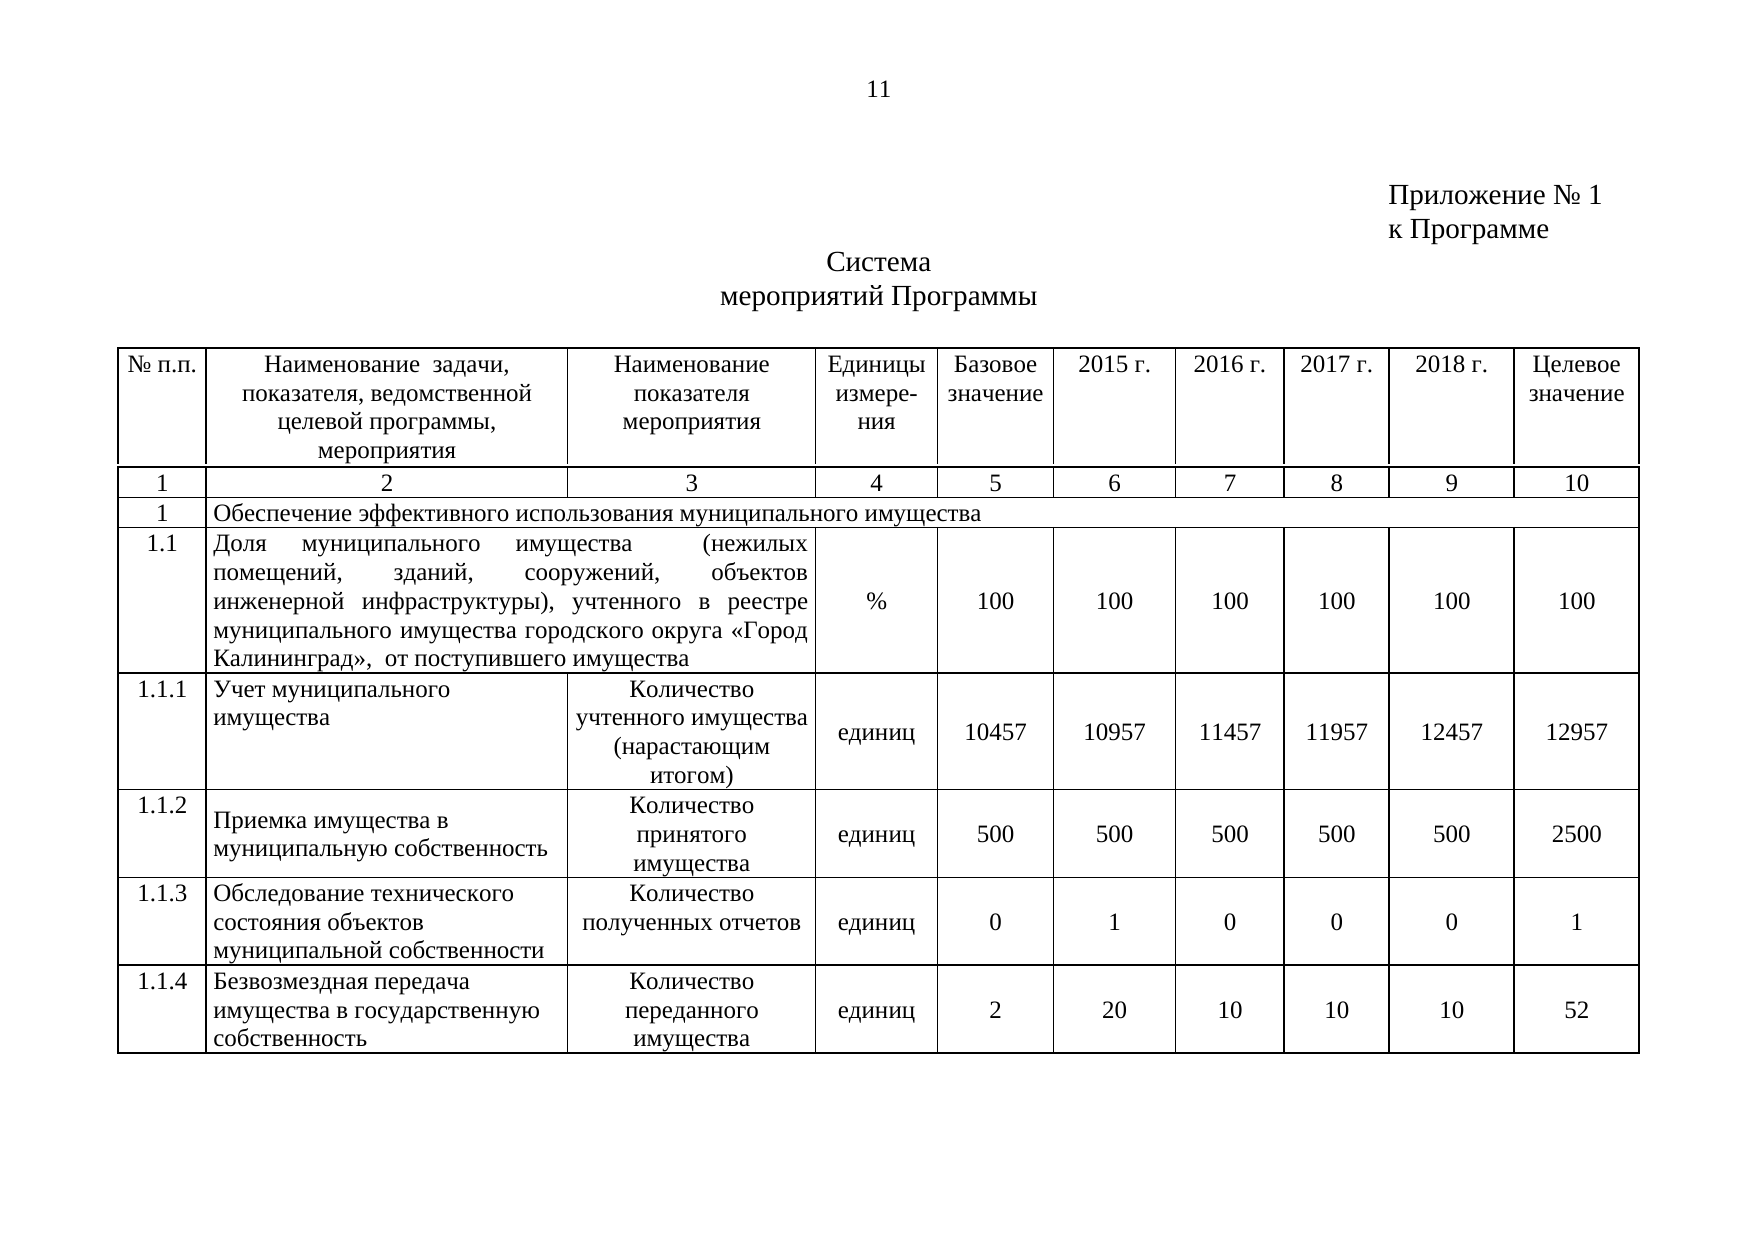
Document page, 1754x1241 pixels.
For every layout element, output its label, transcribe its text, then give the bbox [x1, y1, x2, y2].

table_cell 2 [938, 966, 1053, 1052]
table_cell Обеспечение эффективного использования муниципального имущества [207, 498, 1638, 527]
table_header 5 [938, 468, 1053, 497]
text Система [118, 244, 1639, 278]
table_cell Количество принятого имущества [568, 790, 815, 877]
table_cell 100 [1176, 528, 1283, 672]
table_cell 100 [1054, 528, 1175, 672]
table_cell Учет муниципального имущества [207, 674, 567, 789]
table_header Базовое значение [938, 349, 1053, 464]
table_cell 1 [119, 498, 205, 527]
table_cell 11457 [1176, 674, 1283, 789]
table_cell 500 [1054, 790, 1175, 877]
text мероприятий Программы [118, 278, 1639, 311]
table_cell Количество полученных отчетов [568, 878, 815, 964]
table_header Единицы измере-ния [816, 349, 937, 464]
table_cell Количество переданного имущества [568, 966, 815, 1052]
table_cell 1 [1515, 878, 1638, 964]
table_header Наименование показателя мероприятия [568, 349, 815, 464]
table_header Целевое значение [1515, 349, 1638, 464]
table_header . [1390, 349, 1513, 464]
table_header № п.п. [119, 349, 205, 464]
table_cell 12957 [1515, 674, 1638, 789]
table_header 9 [1390, 468, 1513, 497]
table_cell 100 [1285, 528, 1388, 672]
table_header . [1176, 349, 1283, 464]
table_cell 1.1 [119, 528, 205, 672]
table_cell 1.1.1 [119, 674, 205, 789]
table_cell 2500 [1515, 790, 1638, 877]
table_cell единиц [816, 674, 937, 789]
table_cell Приемка имущества в муниципальную собственность [207, 790, 567, 877]
table_header 3 [568, 468, 815, 497]
table_cell 12457 [1390, 674, 1513, 789]
table_cell 1.1.4 [119, 966, 205, 1052]
table_cell 20 [1054, 966, 1175, 1052]
table_cell 0 [1176, 878, 1283, 964]
table_cell единиц [816, 966, 937, 1052]
table_cell % [816, 528, 937, 672]
text к Программе [1314, 211, 1639, 244]
table_header 6 [1054, 468, 1175, 497]
table_cell 500 [1285, 790, 1388, 877]
table_cell Безвозмездная передача имущества в государственную собственность [207, 966, 567, 1052]
table_cell 500 [1176, 790, 1283, 877]
table_cell 100 [1515, 528, 1638, 672]
table_cell 1.1.3 [119, 878, 205, 964]
table_cell 500 [938, 790, 1053, 877]
table_header 8 [1285, 468, 1388, 497]
table_cell 10457 [938, 674, 1053, 789]
text Приложение № 1 [1329, 177, 1639, 211]
table_header . [1285, 349, 1388, 464]
table_cell 0 [1390, 878, 1513, 964]
table_cell 100 [938, 528, 1053, 672]
table_header 4 [816, 468, 937, 497]
table_cell 52 [1515, 966, 1638, 1052]
table_header . [1054, 349, 1175, 464]
table_header 10 [1515, 468, 1638, 497]
table_cell 10 [1176, 966, 1283, 1052]
table_cell Доля муниципального имущества (нежилых помещений, зданий, сооружений, объектов инженерной инфраструктуры), учтенного в реестре муниципального имущества городского округа «Город Калининград», от поступившего имущества [207, 528, 815, 672]
table_cell 500 [1390, 790, 1513, 877]
table_cell 11957 [1285, 674, 1388, 789]
table_cell 1 [1054, 878, 1175, 964]
table_header 7 [1176, 468, 1283, 497]
table_cell 10957 [1054, 674, 1175, 789]
table_cell единиц [816, 790, 937, 877]
table_header 1 [119, 468, 205, 497]
table_cell 100 [1390, 528, 1513, 672]
table_cell 0 [938, 878, 1053, 964]
table_header 2 [207, 468, 567, 497]
table_cell 0 [1285, 878, 1388, 964]
table_cell 10 [1390, 966, 1513, 1052]
table_cell 1.1.2 [119, 790, 205, 877]
table_cell 10 [1285, 966, 1388, 1052]
table_header Наименование задачи, показателя, ведомственной целевой программы, мероприятия [207, 349, 567, 464]
table_cell единиц [816, 878, 937, 964]
table_cell Обследование технического состояния объектов муниципальной собственности [207, 878, 567, 964]
table_cell Количество учтенного имущества (нарастающим итогом) [568, 674, 815, 789]
